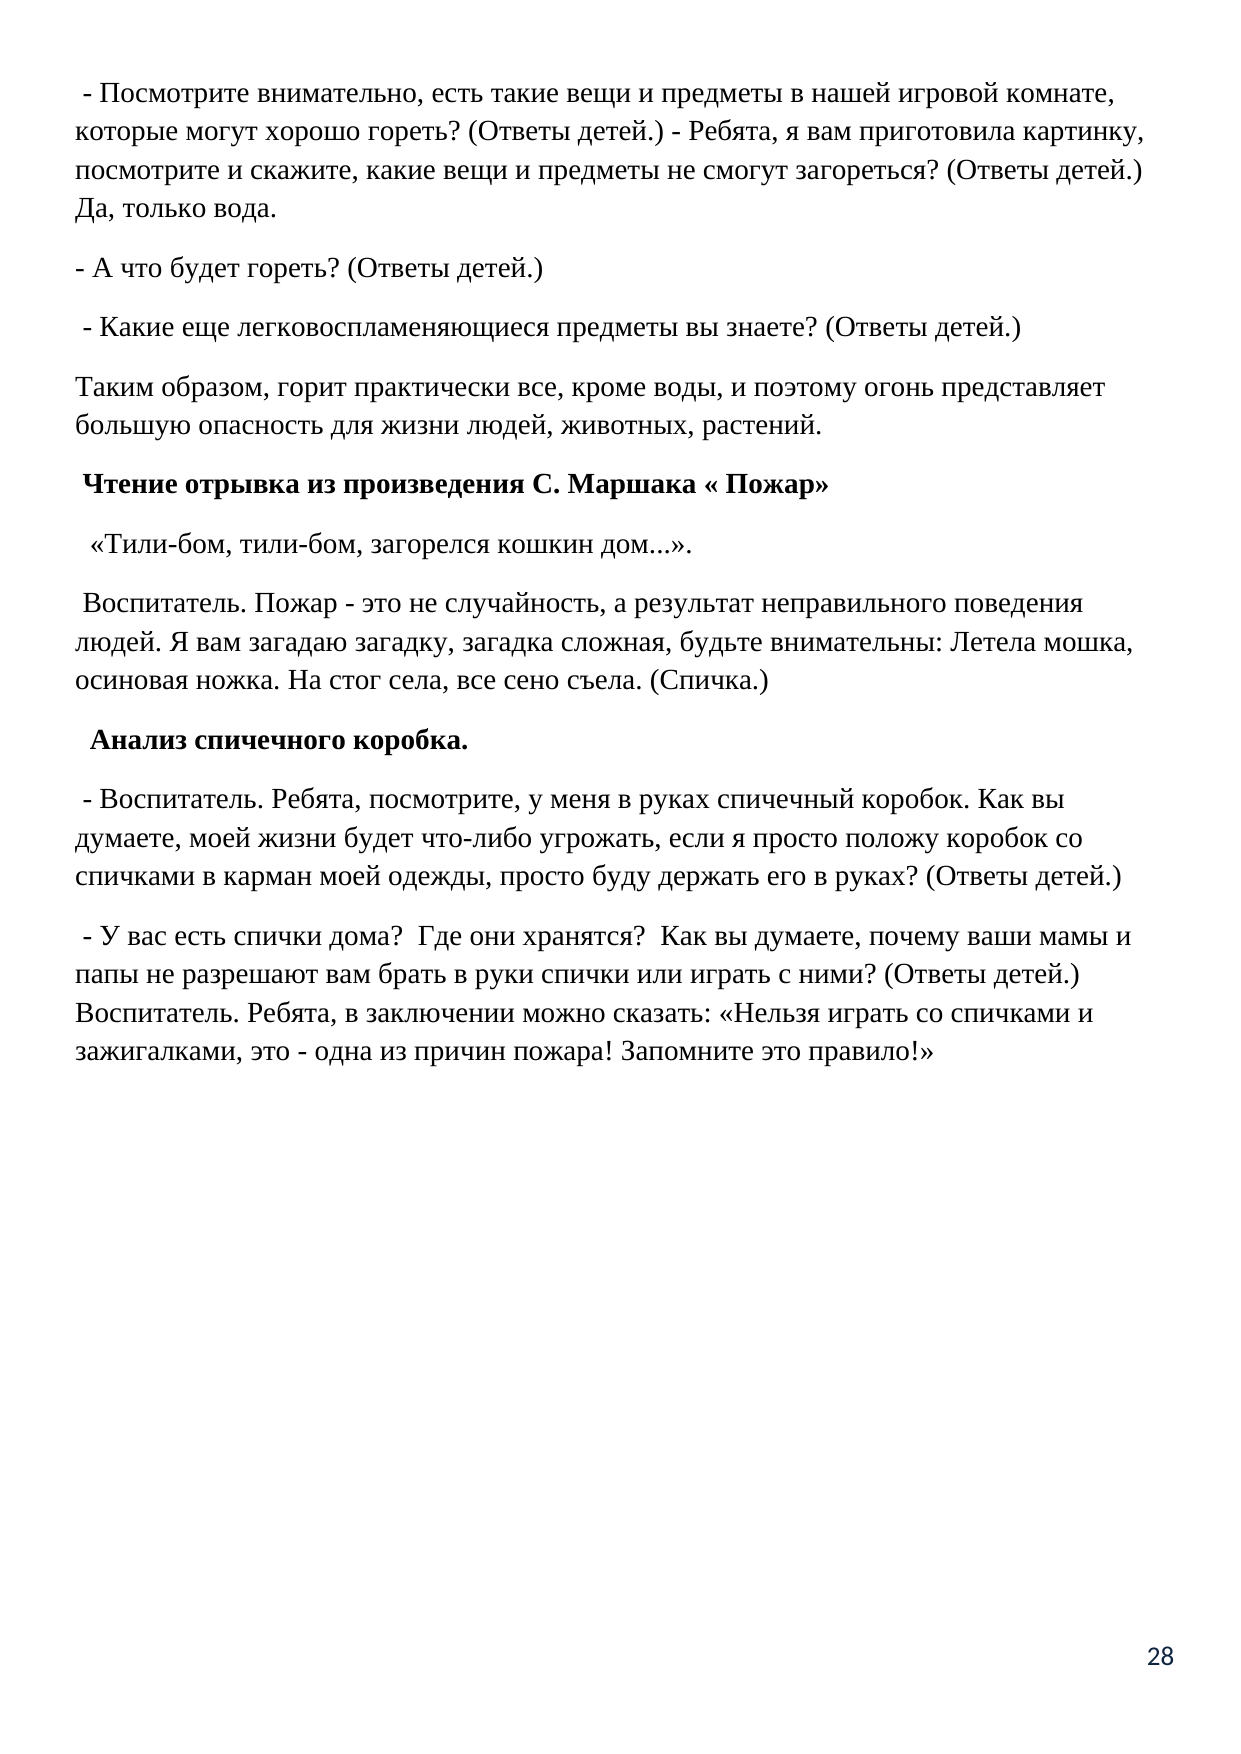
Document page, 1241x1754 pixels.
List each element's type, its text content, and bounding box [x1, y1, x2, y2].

text Таким образом, горит практически все, кроме воды, и поэтому огонь представляет большую опасность для жизни людей, животных, растений. [75, 369, 1165, 441]
text - А что будет гореть? (Ответы детей.) [75, 250, 1165, 283]
text Анализ спичечного коробка. [75, 722, 1165, 755]
text Воспитатель. Пожар - это не случайность, а результат неправильного поведения людей. Я вам загадаю загадку, загадка сложная, будьте внимательны: Летела мошка, осиновая ножка. На стог села, все сено съела. (Спичка.) [75, 585, 1165, 696]
text «Тили-бом, тили-бом, загорелся кошкин дом...». [75, 526, 1165, 559]
text - Воспитатель. Ребята, посмотрите, у меня в руках спичечный коробок. Как вы думаете, моей жизни будет что-либо угрожать, если я просто положу коробок со спичками в карман моей одежды, просто буду держать его в руках? (Ответы детей.) [75, 781, 1165, 892]
text - У вас есть спички дома? Где они хранятся? Как вы думаете, почему ваши мамы и папы не разрешают вам брать в руки спички или играть с ними? (Ответы детей.) Воспитатель. Ребята, в заключении можно сказать: «Нельзя играть со спичками и зажигалками, это - одна из причин пожара! Запомните это правило!» [75, 918, 1165, 1067]
text Чтение отрывка из произведения С. Маршака « Пожар» [75, 467, 1165, 500]
text - Какие еще легковоспламеняющиеся предметы вы знаете? (Ответы детей.) [75, 309, 1165, 343]
text - Посмотрите внимательно, есть такие вещи и предметы в нашей игровой комнате, которые могут хорошо гореть? (Ответы детей.) - Ребята, я вам приготовила картинку, посмотрите и скажите, какие вещи и предметы не смогут загореться? (Ответы детей.) Да, только вода. [75, 75, 1165, 224]
